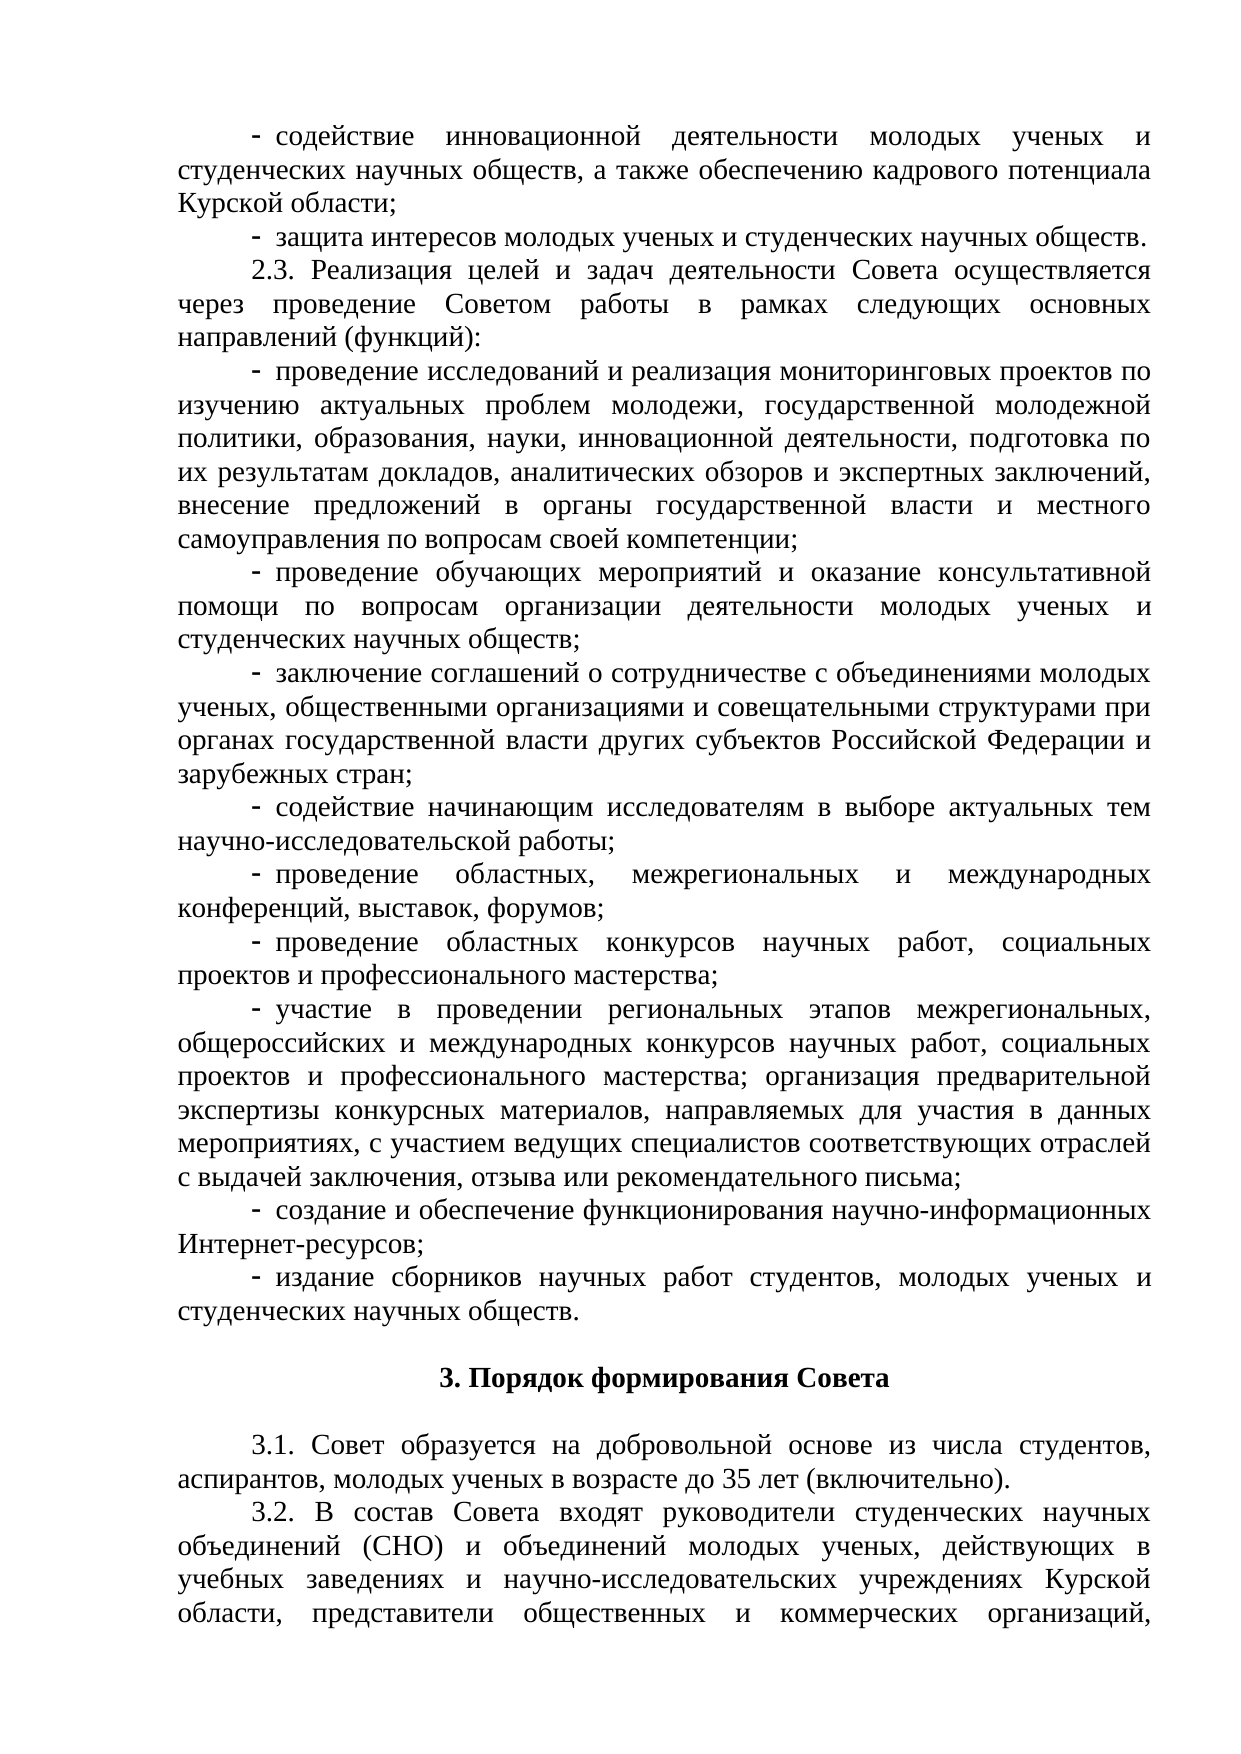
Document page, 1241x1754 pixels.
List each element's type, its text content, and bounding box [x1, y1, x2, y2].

text 3.1. Совет образуется на добровольной основе из числа студентов, аспирантов, молодых ученых в возрасте до 35 лет (включительно). [177, 1427, 1152, 1494]
list защита интересов молодых ученых и студенческих научных обществ. [177, 219, 1152, 252]
list содействие инновационной деятельности молодых ученых и студенческих научных обществ, а также обеспечению кадрового потенциала Курской области; [177, 118, 1152, 219]
list участие в проведении региональных этапов межрегиональных, общероссийских и международных конкурсов научных работ, социальных проектов и профессионального мастерства; организация предварительной экспертизы конкурсных материалов, направляемых для участия в данных мероприятиях, с участием ведущих специалистов соответствующих отраслей с выдачей заключения, отзыва или рекомендательного письма; [177, 991, 1152, 1192]
list заключение соглашений о сотрудничестве с объединениями молодых ученых, общественными организациями и совещательными структурами при органах государственной власти других субъектов Российской Федерации и зарубежных стран; [177, 655, 1152, 789]
text 2.3. Реализация целей и задач деятельности Совета осуществляется через проведение Советом работы в рамках следующих основных направлений (функций): [177, 252, 1152, 353]
text 3. Порядок формирования Совета [177, 1360, 1152, 1394]
list издание сборников научных работ студентов, молодых ученых и студенческих научных обществ. [177, 1259, 1152, 1327]
list проведение областных конкурсов научных работ, социальных проектов и профессионального мастерства; [177, 924, 1152, 991]
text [177, 1494, 1152, 1629]
list содействие начинающим исследователям в выборе актуальных тем научно-исследовательской работы; [177, 789, 1152, 857]
list проведение областных, межрегиональных и международных конференций, выставок, форумов; [177, 857, 1152, 924]
list проведение обучающих мероприятий и оказание консультативной помощи по вопросам организации деятельности молодых ученых и студенческих научных обществ; [177, 554, 1152, 655]
list создание и обеспечение функционирования научно-информационных Интернет-ресурсов; [177, 1192, 1152, 1259]
list проведение исследований и реализация мониторинговых проектов по изучению актуальных проблем молодежи, государственной молодежной политики, образования, науки, инновационной деятельности, подготовка по их результатам докладов, аналитических обзоров и экспертных заключений, внесение предложений в органы государственной власти и местного самоуправления по вопросам своей компетенции; [177, 353, 1152, 554]
